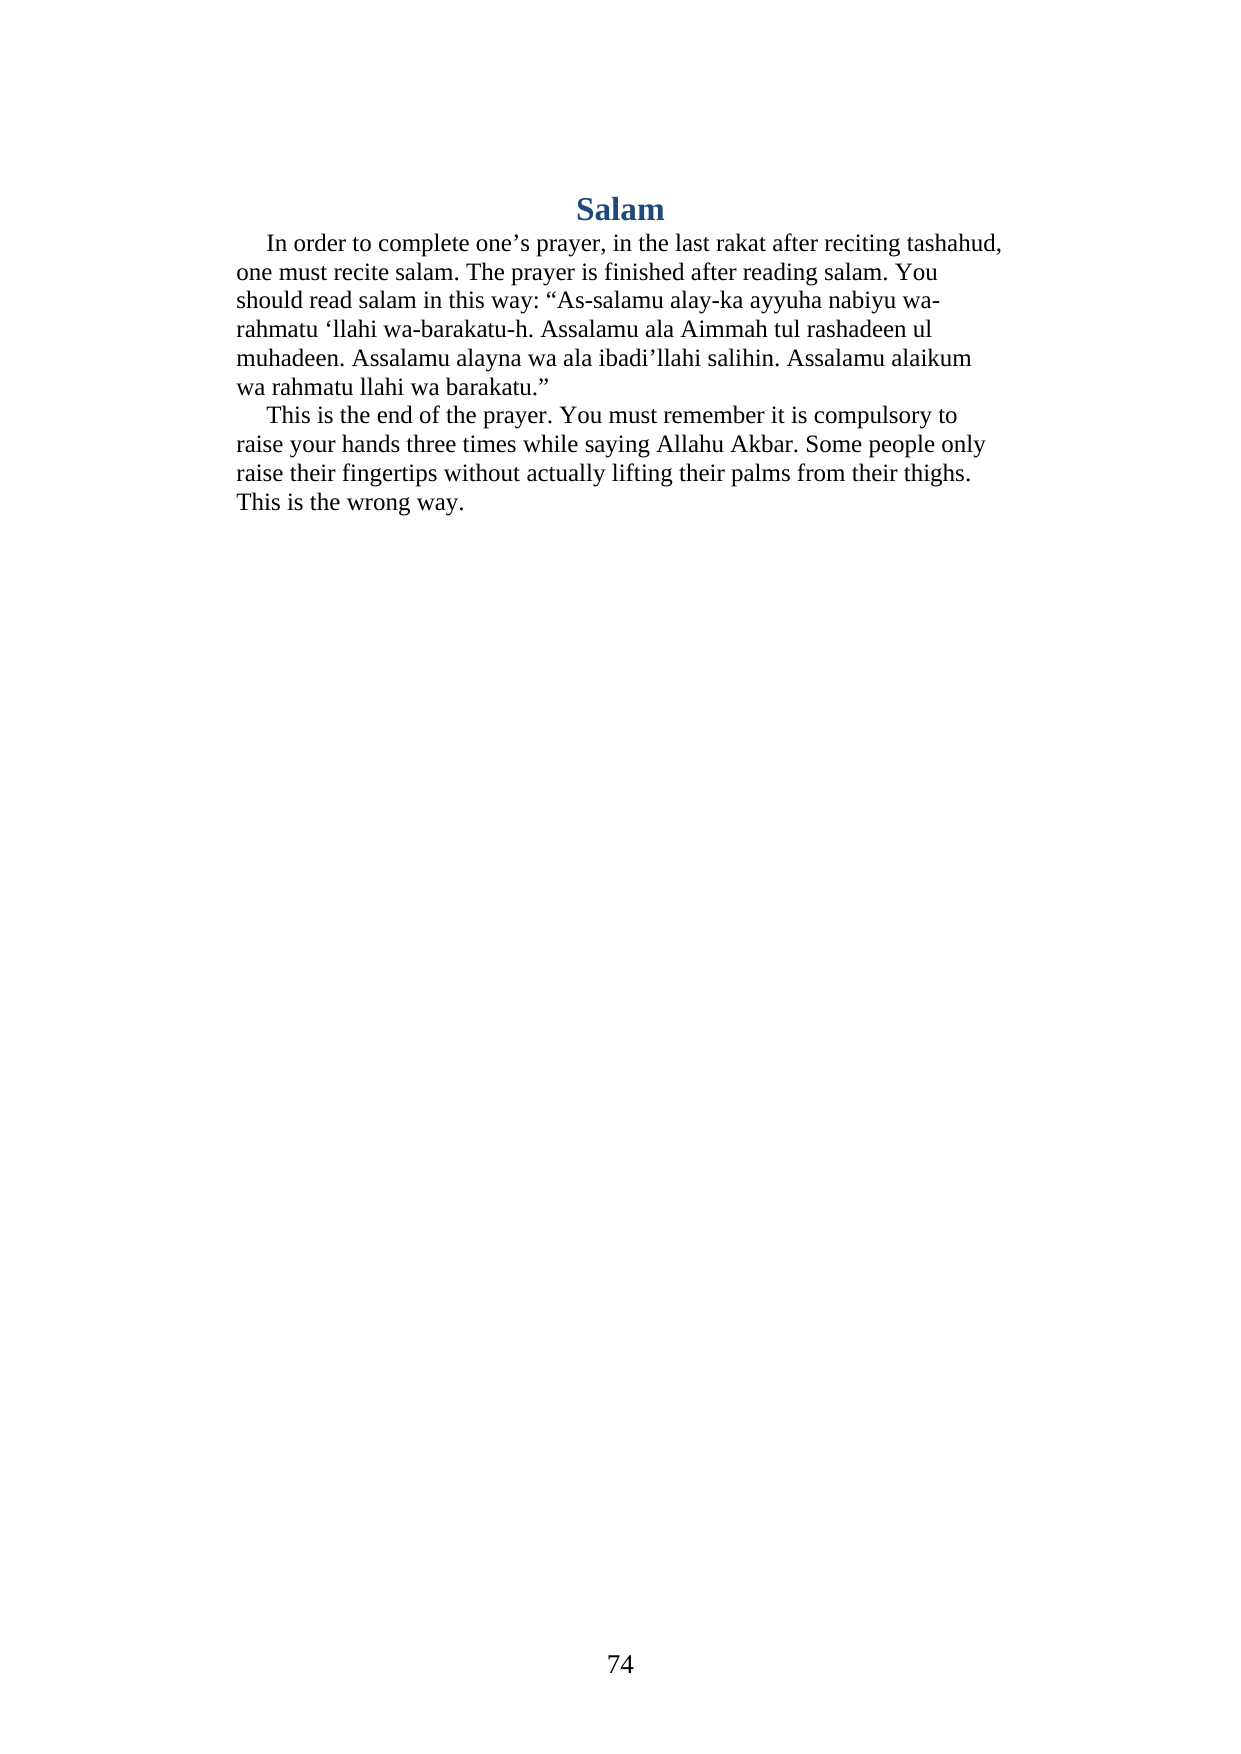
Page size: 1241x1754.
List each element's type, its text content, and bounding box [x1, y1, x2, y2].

subtitle Salam [236, 190, 1004, 228]
text This is the end of the prayer. You must remember it is compulsory to raise your hands three times while saying Allahu Akbar. Some people only raise their fingertips without actually lifting their palms from their thighs. This is the wrong way. [236, 401, 1004, 516]
text In order to complete one’s prayer, in the last rakat after reciting tashahud, one must recite salam. The prayer is finished after reading salam. You should read salam in this way: “As-salamu alay-ka ayyuha nabiyu wa-rahmatu ‘llahi wa-barakatu-h. Assalamu ala Aimmah tul rashadeen ul muhadeen. Assalamu alayna wa ala ibadi’llahi salihin. Assalamu alaikum wa rahmatu llahi wa barakatu.” [236, 228, 1004, 401]
